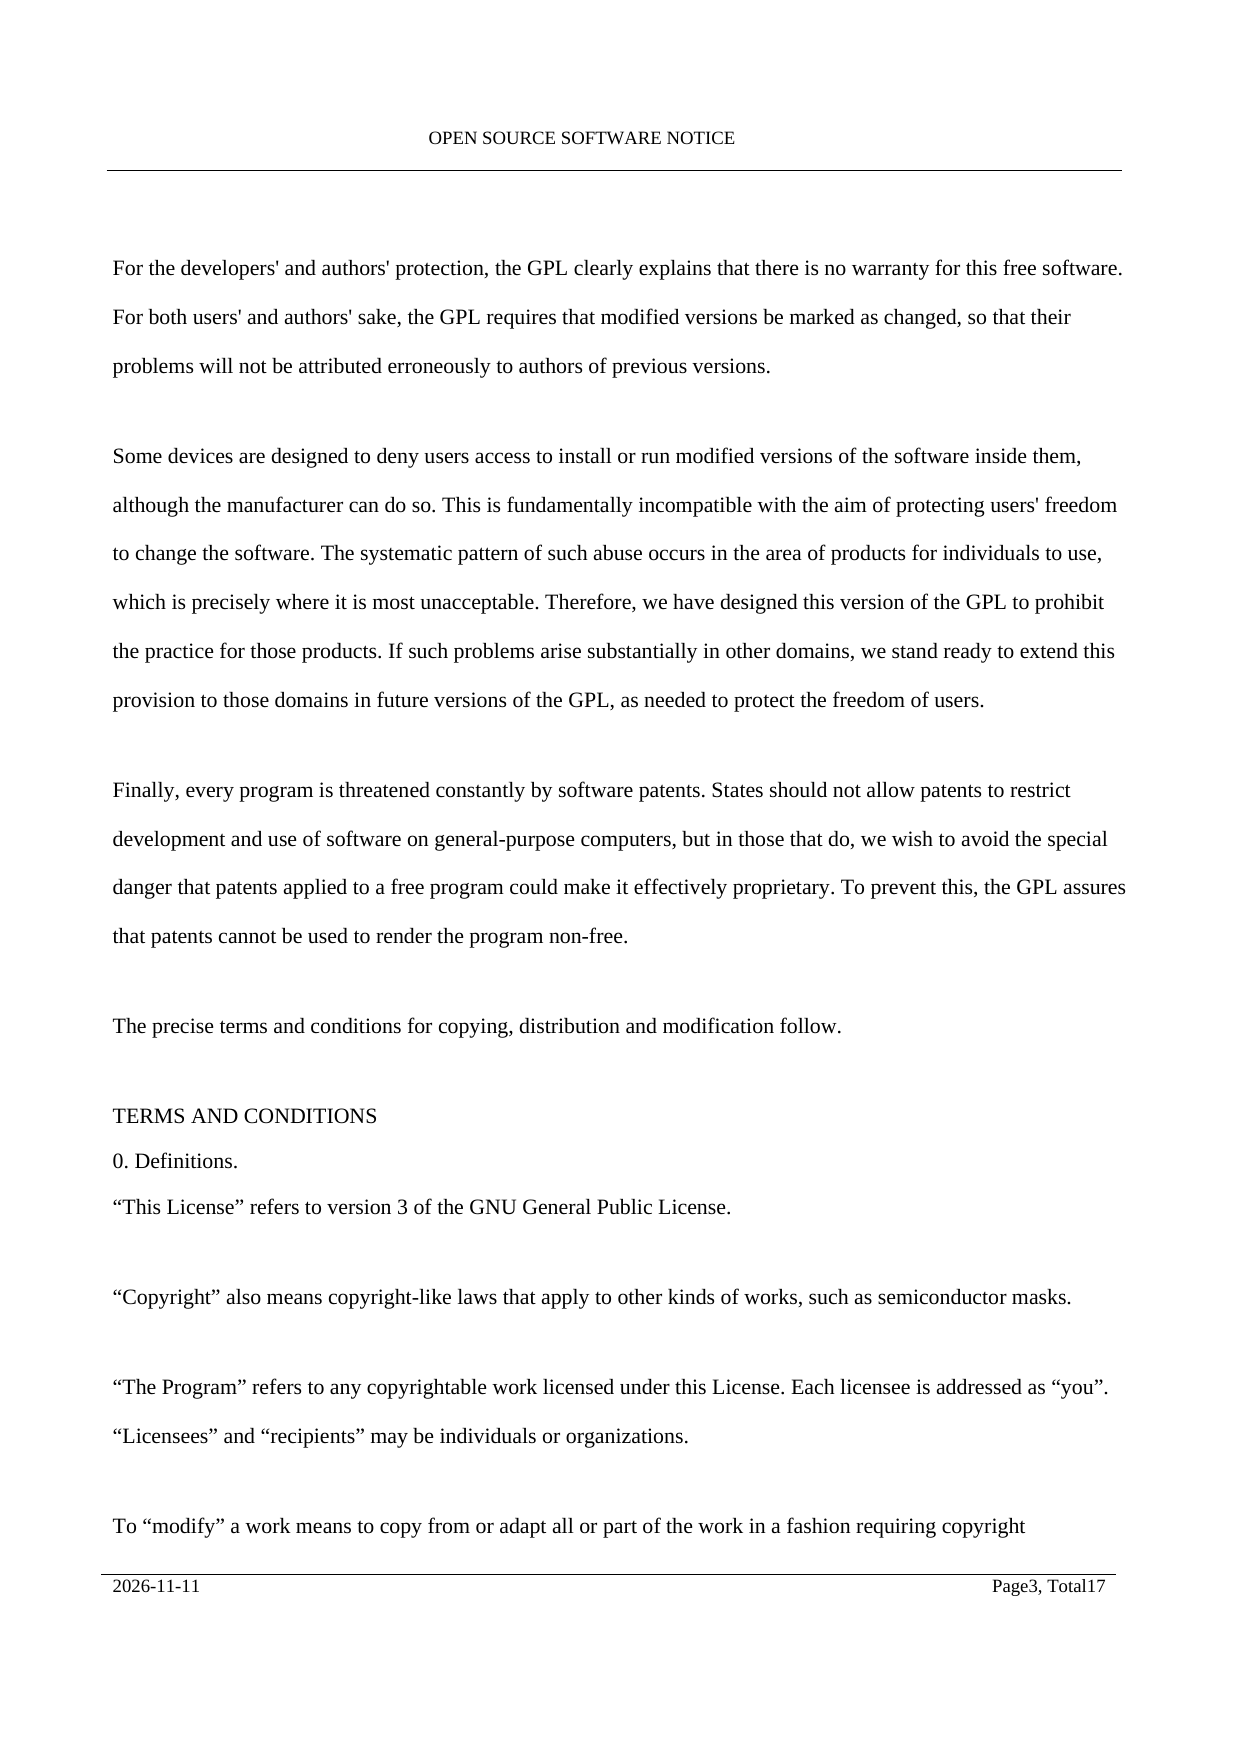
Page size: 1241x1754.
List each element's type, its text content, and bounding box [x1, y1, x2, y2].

text For the developers' and authors' protection, the GPL clearly explains that there is no warranty for this free software. For both users' and authors' sake, the GPL requires that modified versions be marked as changed, so that their problems will not be attributed erroneously to authors of previous versions. [112, 251, 1128, 381]
text The precise terms and conditions for copying, distribution and modification follow. [112, 1009, 1128, 1042]
text “The Program” refers to any copyrightable work licensed under this License. Each licensee is addressed as “you”. “Licensees” and “recipients” may be individuals or organizations. [112, 1370, 1128, 1452]
text “Copyright” also means copyright-like laws that apply to other kinds of works, such as semiconductor masks. [112, 1280, 1128, 1313]
text Some devices are designed to deny users access to install or run modified versions of the software inside them, although the manufacturer can do so. This is fundamentally incompatible with the aim of protecting users' freedom to change the software. The systematic pattern of such abuse occurs in the area of products for individuals to use, which is precisely where it is most unacceptable. Therefore, we have designed this version of the GPL to prohibit the practice for those products. If such problems arise substantially in other domains, we stand ready to extend this provision to those domains in future versions of the GPL, as needed to protect the freedom of users. [112, 439, 1128, 715]
text 0. Definitions. [112, 1145, 1128, 1177]
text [112, 1509, 1128, 1542]
text TERMS AND CONDITIONS [112, 1100, 1128, 1132]
text Finally, every program is threatened constantly by software patents. States should not allow patents to restrict development and use of software on general-purpose computers, but in those that do, we wish to avoid the special danger that patents applied to a free program could make it effectively proprietary. To prevent this, the GPL assures that patents cannot be used to render the program non-free. [112, 773, 1128, 952]
text “This License” refers to version 3 of the GNU General Public License. [112, 1190, 1128, 1222]
